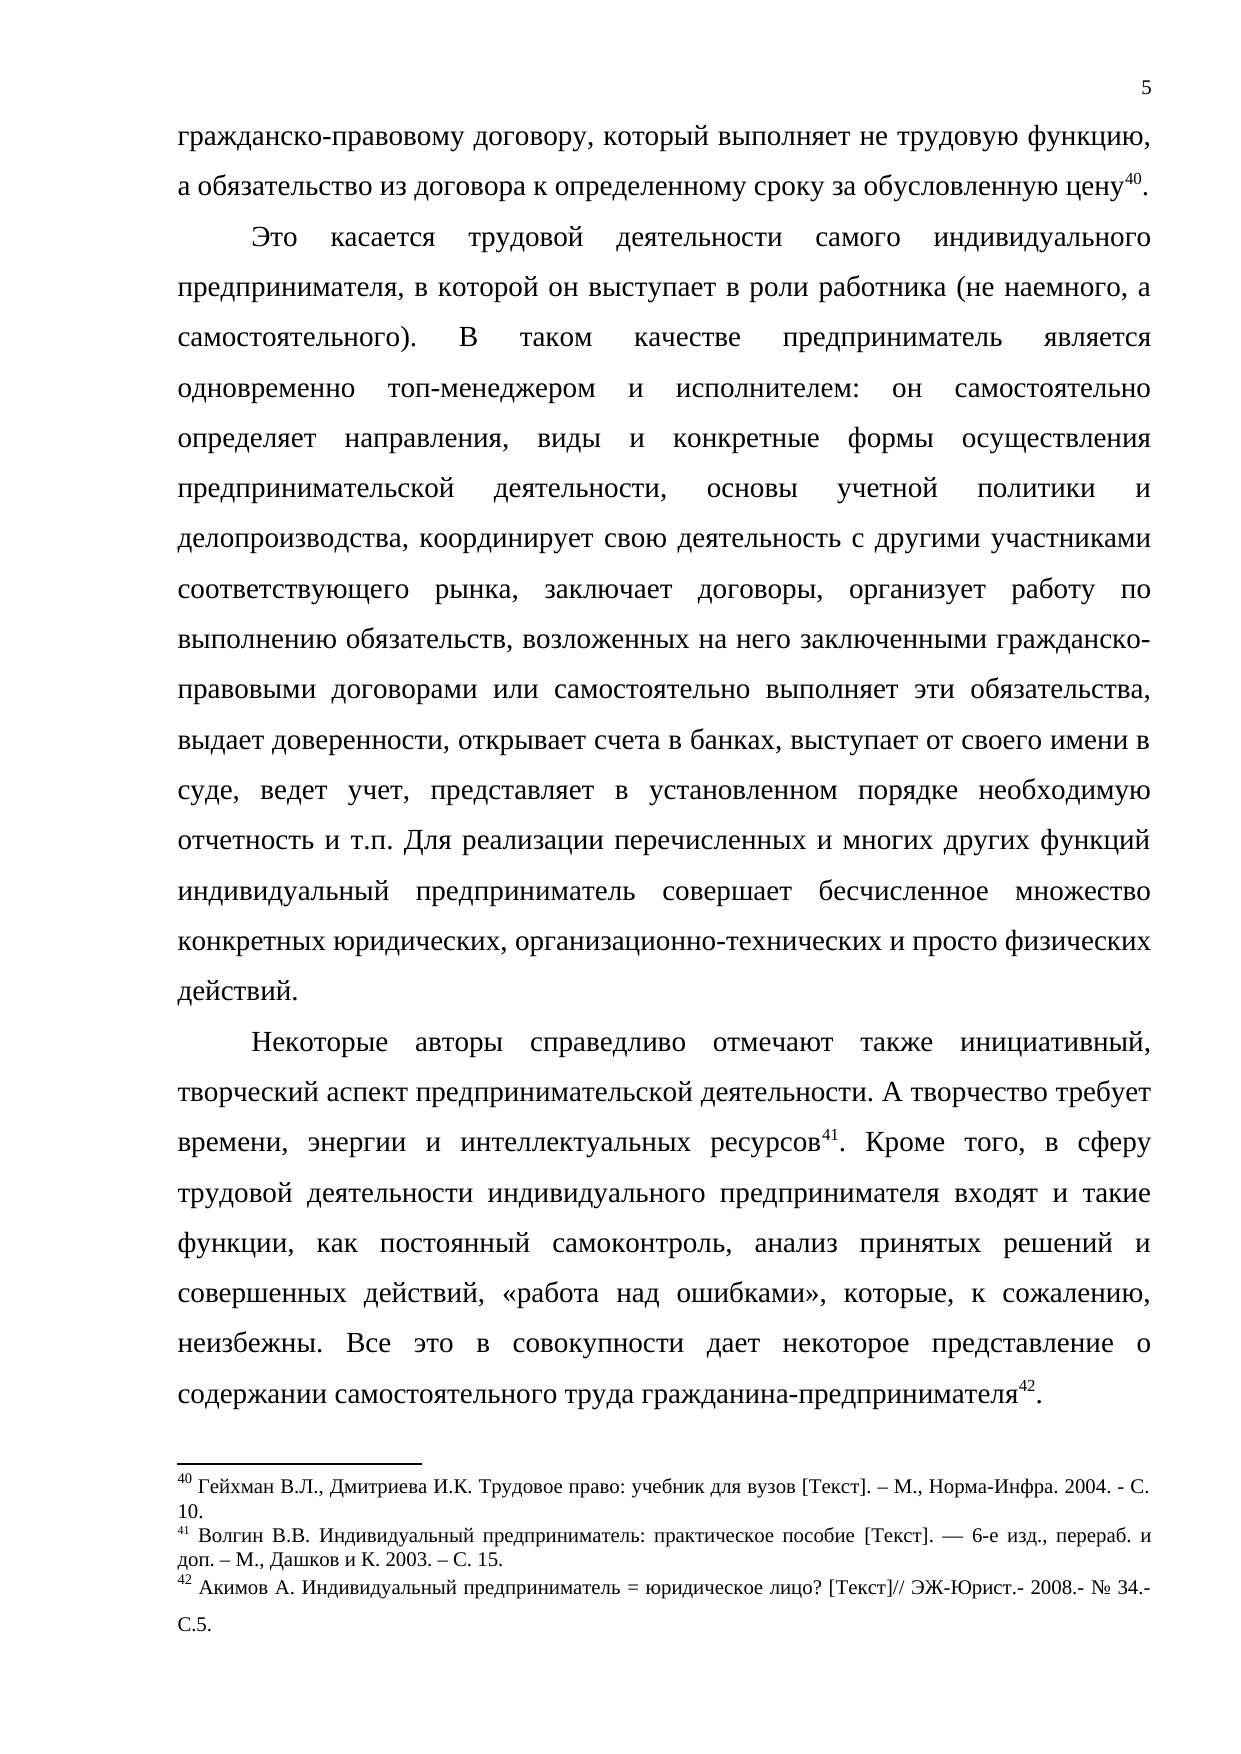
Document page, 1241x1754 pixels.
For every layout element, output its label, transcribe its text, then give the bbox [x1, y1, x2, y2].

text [177, 118, 1152, 202]
text Это касается трудовой деятельности самого индивидуального предпринимателя, в которой он выступает в роли работника (не наемного, а самостоятельного). В таком качестве предприниматель является одновременно топ-менеджером и исполнителем: он самостоятельно определяет направления, виды и конкретные формы осуществления предпринимательской деятельности, основы учетной политики и делопроизводства, координирует свою деятельность с другими участниками соответствующего рынка, заключает договоры, организует работу по выполнению обязательств, возложенных на него заключенными гражданско-правовыми договорами или самостоятельно выполняет эти обязательства, выдает доверенности, открывает счета в банках, выступает от своего имени в суде, ведет учет, представляет в установленном порядке необходимую отчетность и т.п. Для реализации перечисленных и многих других функций индивидуальный предприниматель совершает бесчисленное множество конкретных юридических, организационно-технических и просто физических действий. [177, 219, 1152, 1007]
text Некоторые авторы справедливо отмечают также инициативный, творческий аспект предпринимательской деятельности. А творчество требует времени, энергии и интеллектуальных ресурсов. Кроме того, в сферу трудовой деятельности индивидуального предпринимателя входят и такие функции, как постоянный самоконтроль, анализ принятых решений и совершенных действий, «работа над ошибками», которые, к сожалению, неизбежны. Все это в совокупности дает некоторое представление о содержании самостоятельного труда гражданина-предпринимателя. [177, 1024, 1152, 1409]
